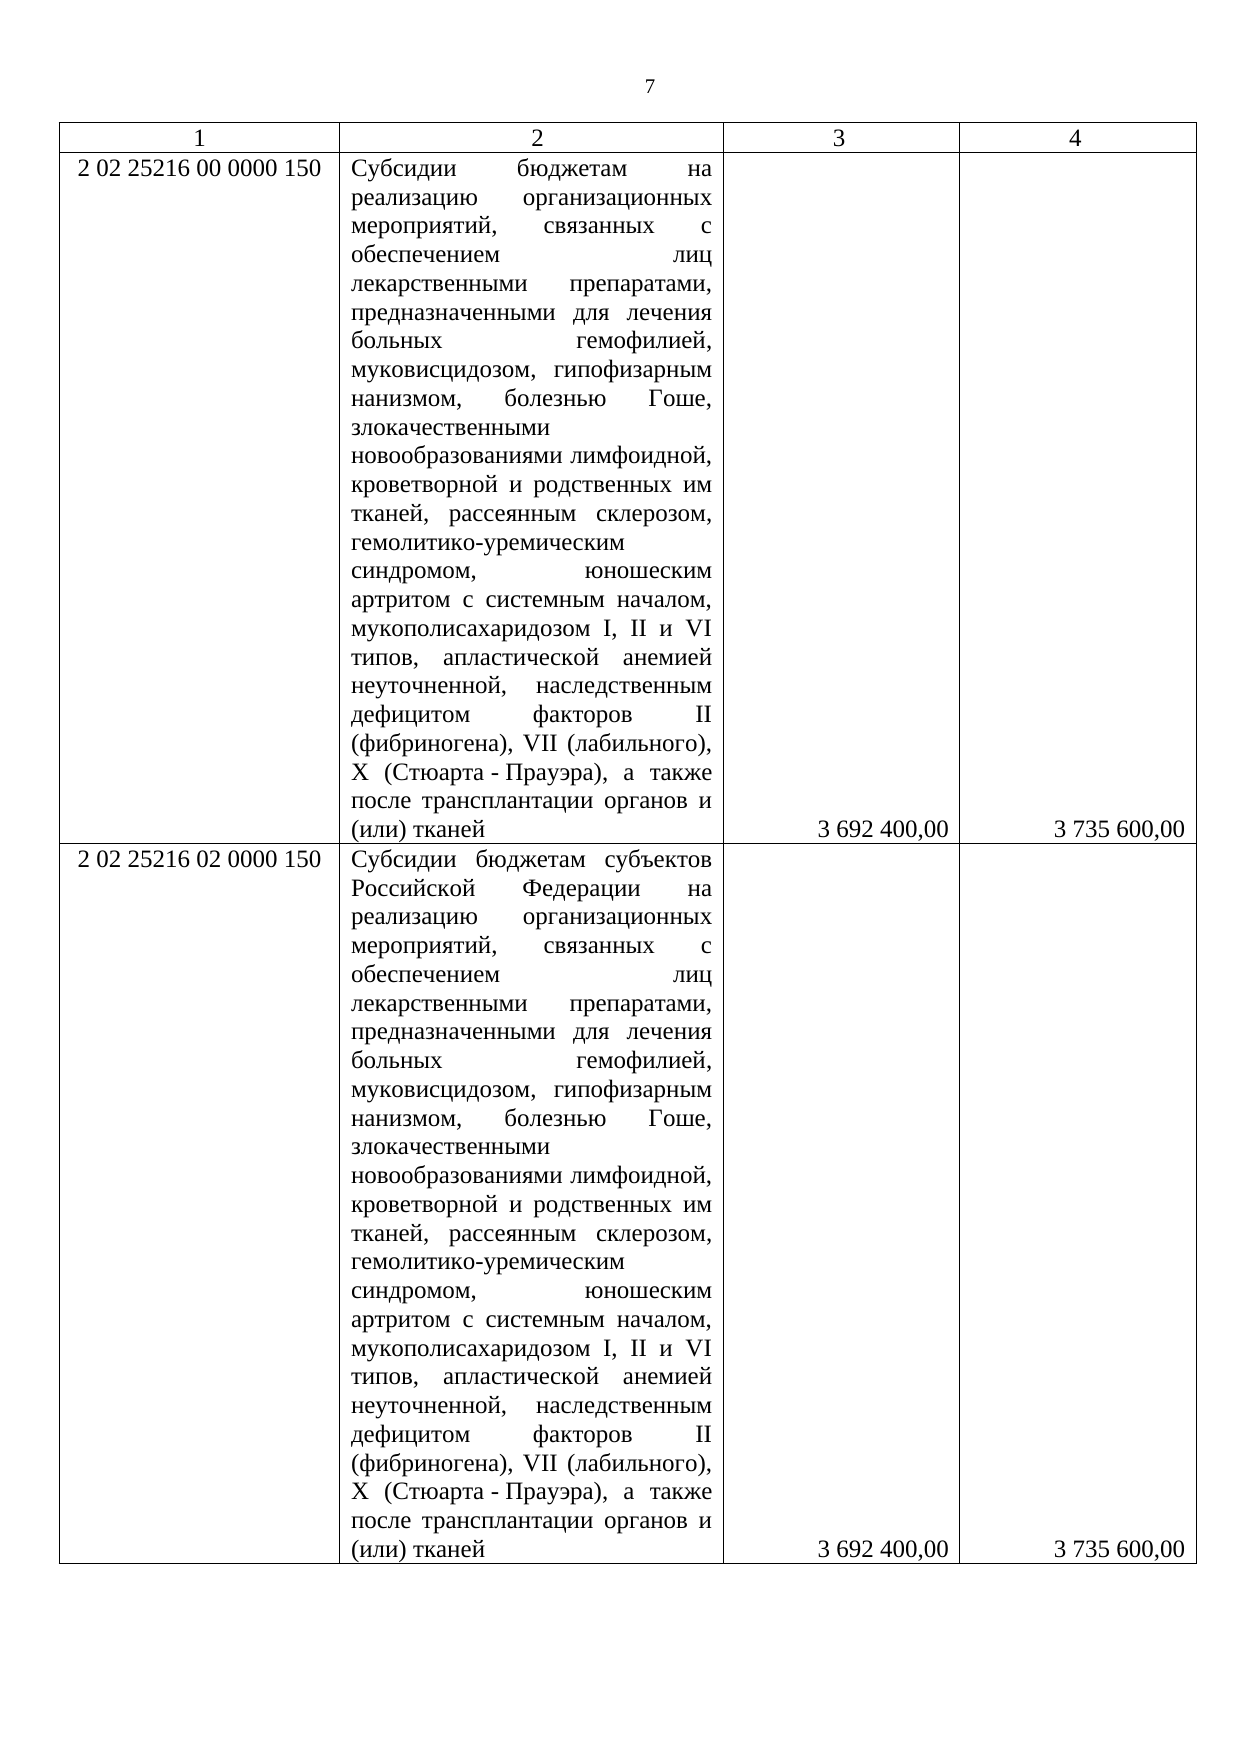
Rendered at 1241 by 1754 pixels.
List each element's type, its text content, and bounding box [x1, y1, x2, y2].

table_cell 2 02 25216 02 0000 150 [60, 844, 339, 1563]
table_cell 2 02 25216 00 0000 150 [60, 153, 339, 843]
table_cell 3 692 400,00 [724, 153, 959, 843]
table_cell 3 735 600,00 [960, 844, 1196, 1563]
table_header 3 [724, 123, 959, 152]
table_header 1 [60, 123, 339, 152]
table_cell Субсидии бюджетам на реализацию организационных мероприятий, связанных с обеспечением лиц лекарственными препаратами, предназначенными для лечения больных гемофилией, муковисцидозом, гипофизарным нанизмом, болезнью Гоше, злокачественными новообразованиями лимфоидной, кроветворной и родственных им тканей, рассеянным склерозом, гемолитико-уремическим синдромом, юношеским артритом с системным началом, мукополисахаридозом I, II и VI типов, апластической анемией неуточненной, наследственным дефицитом факторов II (фибриногена), VII (лабильного), X (Стюарта - Прауэра), а также после трансплантации органов и (или) тканей [340, 153, 723, 843]
table_cell 3 692 400,00 [724, 844, 959, 1563]
table_cell Субсидии бюджетам субъектов Российской Федерации на реализацию организационных мероприятий, связанных с обеспечением лиц лекарственными препаратами, предназначенными для лечения больных гемофилией, муковисцидозом, гипофизарным нанизмом, болезнью Гоше, злокачественными новообразованиями лимфоидной, кроветворной и родственных им тканей, рассеянным склерозом, гемолитико-уремическим синдромом, юношеским артритом с системным началом, мукополисахаридозом I, II и VI типов, апластической анемией неуточненной, наследственным дефицитом факторов II (фибриногена), VII (лабильного), X (Стюарта - Прауэра), а также после трансплантации органов и (или) тканей [340, 844, 723, 1563]
table_header 4 [960, 123, 1196, 152]
table_cell 3 735 600,00 [960, 153, 1196, 843]
table_header 2 [340, 123, 723, 152]
